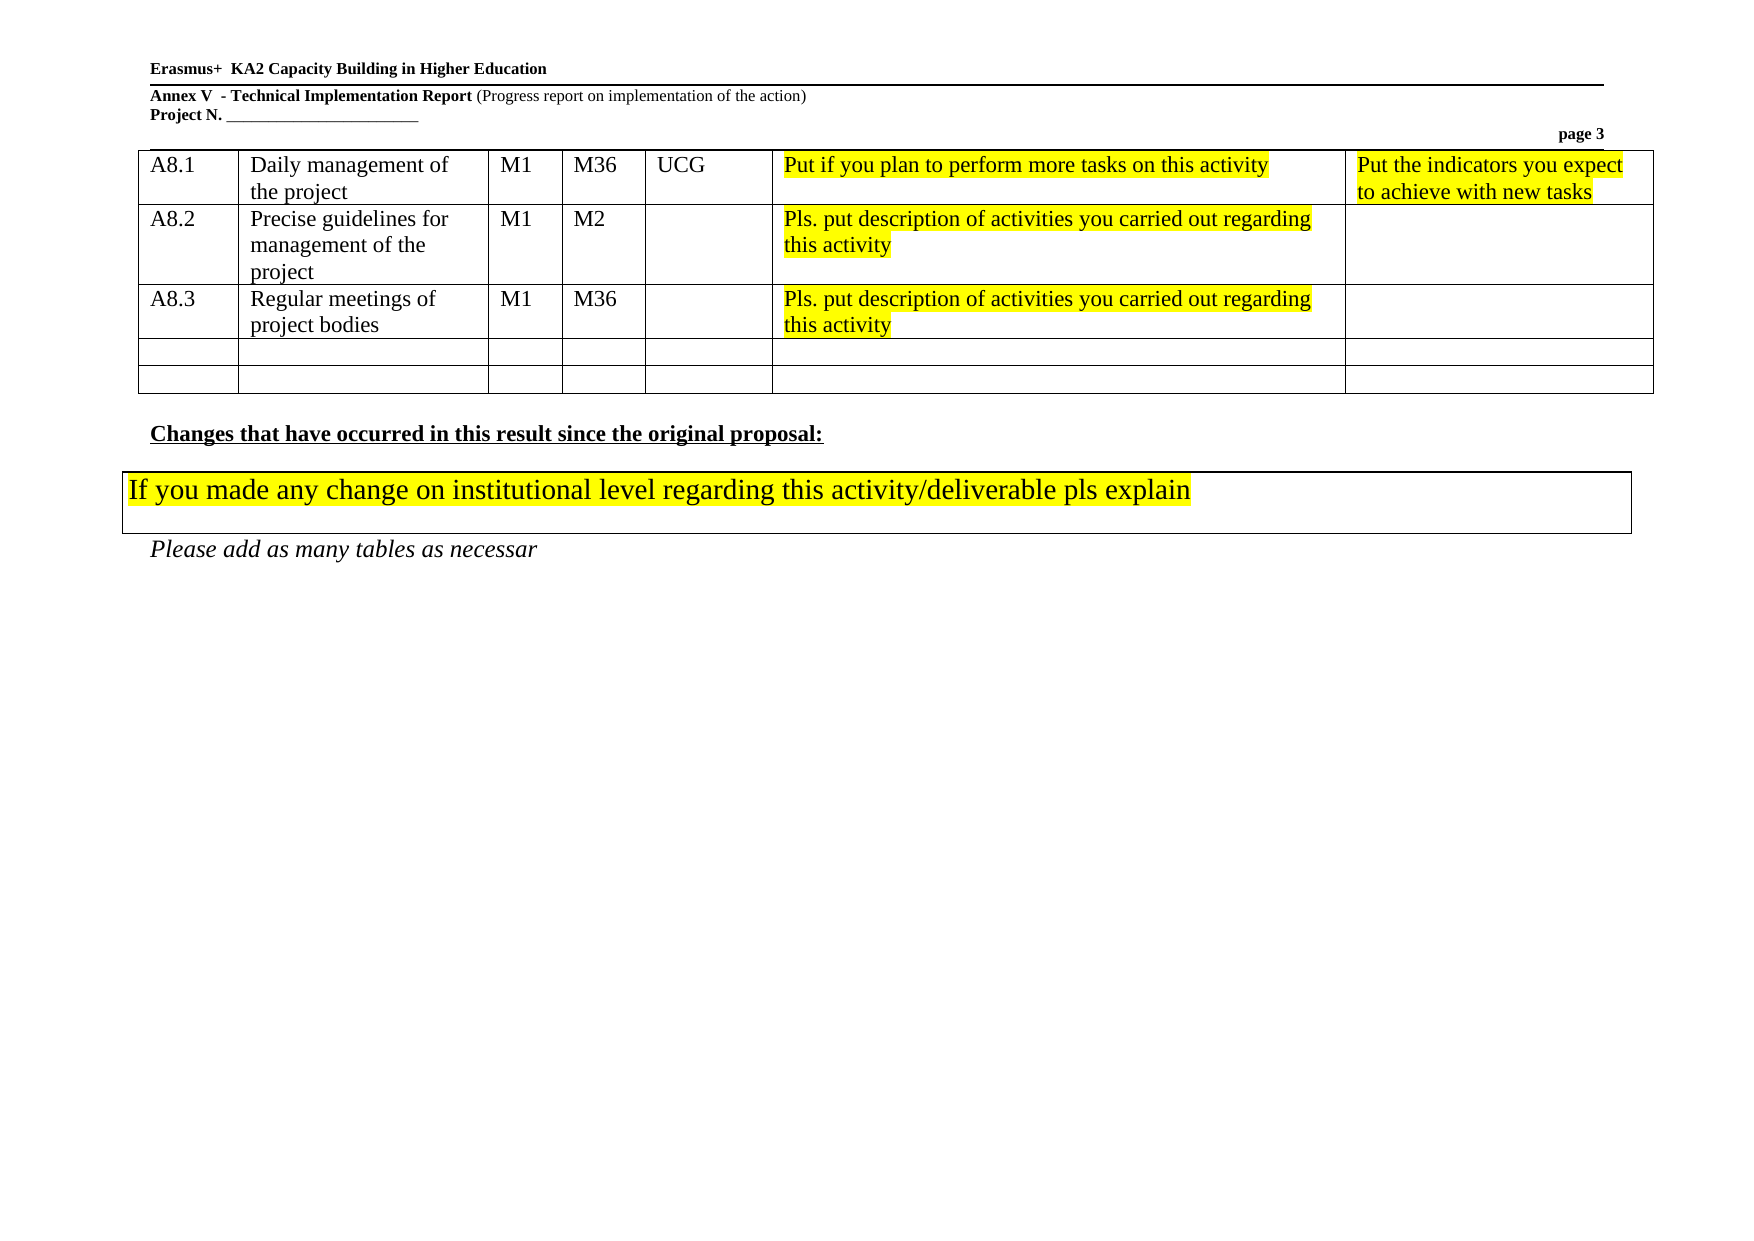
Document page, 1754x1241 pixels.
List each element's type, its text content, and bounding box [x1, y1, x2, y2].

text Please add as many tables as necessar [150, 534, 1604, 563]
table_cell [1346, 205, 1653, 284]
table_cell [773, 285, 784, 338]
table_cell M2 [563, 205, 645, 284]
table_cell Put if you plan to perform more tasks on this activity [773, 151, 1345, 204]
table_cell M1 [489, 151, 562, 204]
table_cell [1346, 339, 1653, 365]
table_cell [646, 339, 772, 365]
table_cell UCG [646, 151, 772, 204]
table_header If you made any change on institutional level regarding this activity/deliverable pls explain [123, 473, 1631, 533]
table_cell Pls. put description of activities you carried out regarding this activity [891, 285, 1345, 338]
table_cell [1346, 285, 1653, 338]
text Changes that have occurred in this result since the original proposal: [150, 420, 1604, 446]
table_cell Precise guidelines for management of the project [239, 205, 488, 284]
table_cell [563, 339, 645, 365]
table_cell [646, 366, 772, 393]
table_cell A8.3 [139, 285, 238, 338]
table_cell M1 [489, 285, 562, 338]
table_cell [239, 339, 488, 365]
table_cell [646, 285, 772, 338]
table_cell [563, 366, 645, 393]
table_cell Regular meetings of project bodies [239, 285, 488, 338]
table_cell Pls. put description of activities you carried out regarding this activity [773, 205, 1345, 284]
table_cell [139, 366, 238, 393]
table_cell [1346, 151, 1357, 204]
table_cell [489, 339, 562, 365]
table_cell [489, 366, 562, 393]
table_cell [239, 366, 488, 393]
table_cell Daily management of the project [239, 151, 488, 204]
table_cell M1 [489, 205, 562, 284]
table_cell [646, 205, 772, 284]
table_cell [773, 339, 1345, 365]
table_cell [773, 366, 1345, 393]
table_cell M36 [563, 151, 645, 204]
table_cell [1346, 366, 1653, 393]
table_cell A8.2 [139, 205, 238, 284]
table_cell A8.1 [139, 151, 238, 204]
table_cell [139, 339, 238, 365]
table_cell M36 [563, 285, 645, 338]
